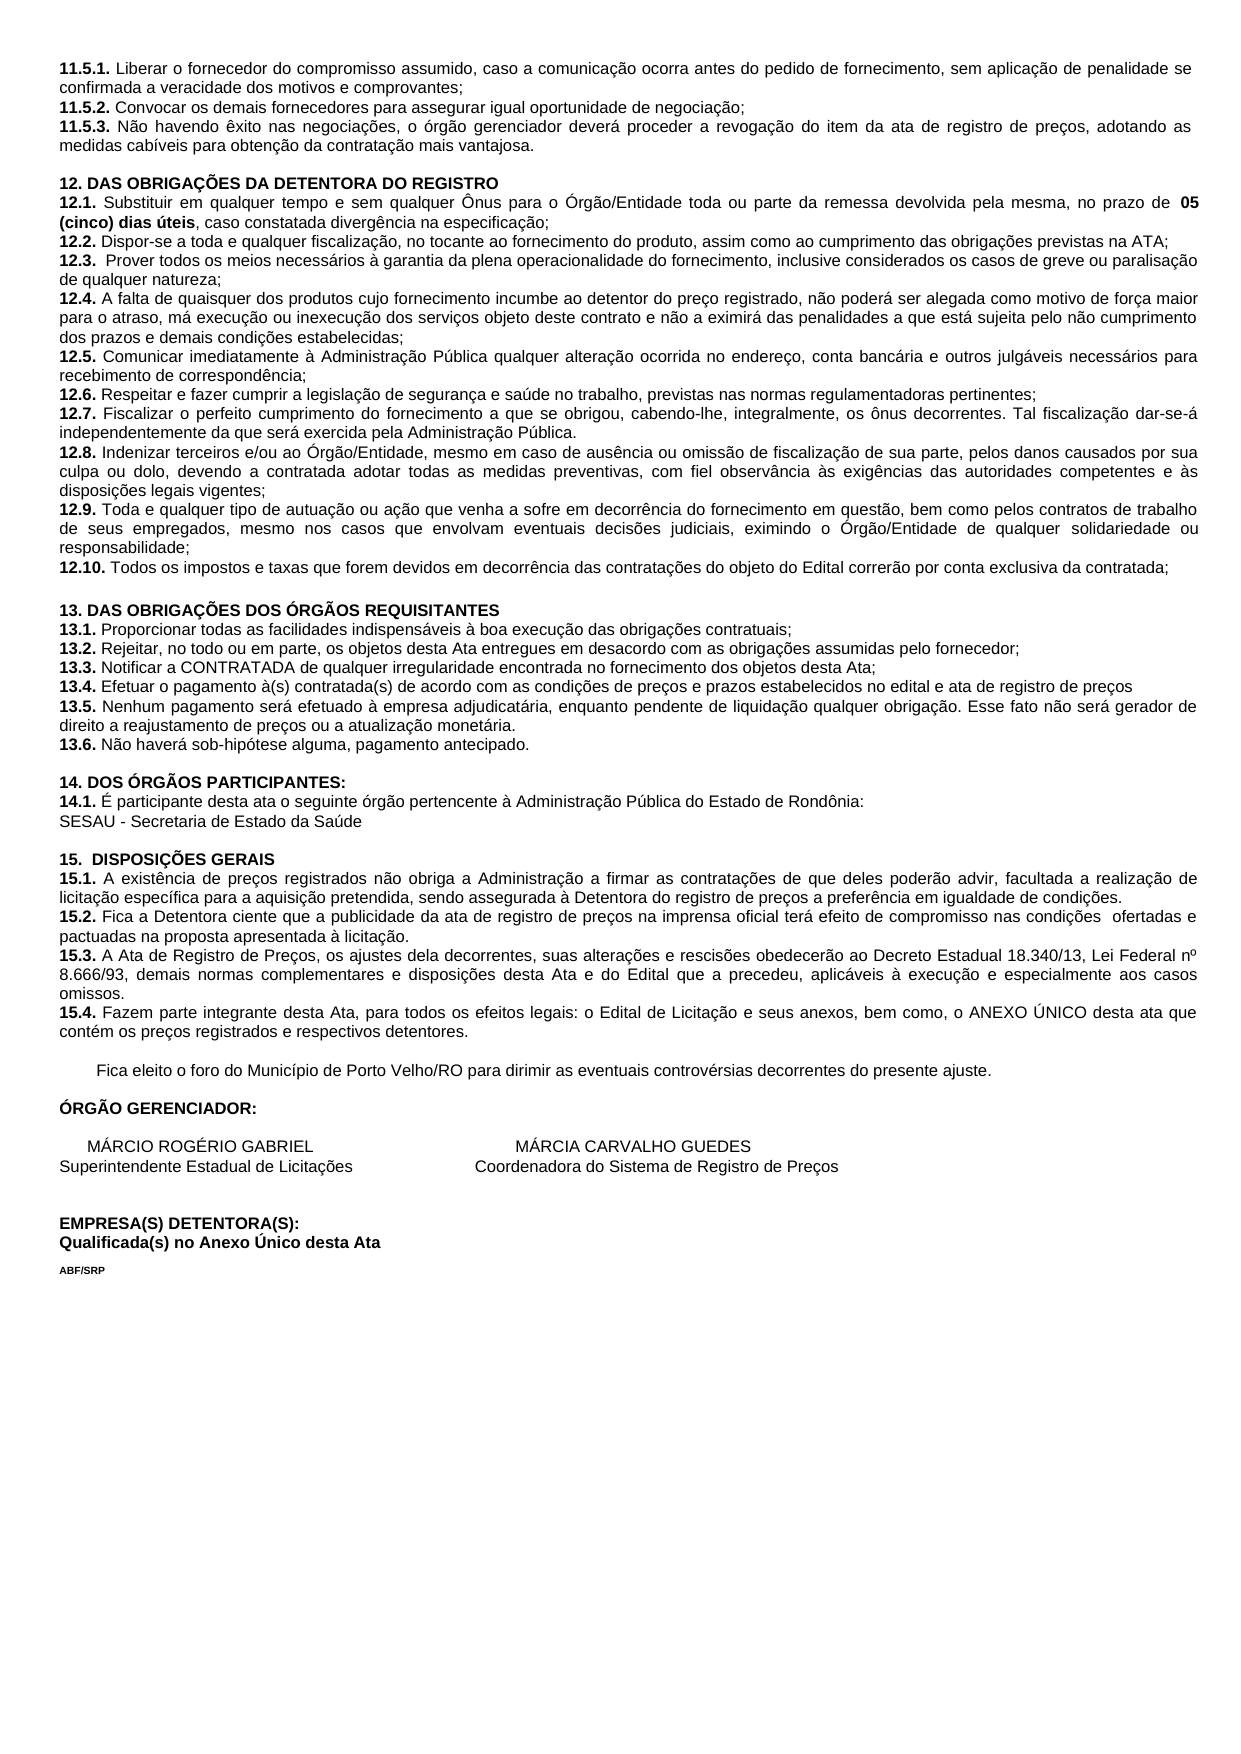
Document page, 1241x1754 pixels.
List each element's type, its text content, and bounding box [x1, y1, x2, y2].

text SESAU - Secretaria de Estado da Saúde [59, 811, 1199, 831]
text Qualificada(s) no Anexo Único desta Ata [59, 1233, 1194, 1252]
text 12.5. Comunicar imediatamente à Administração Pública qualquer alteração ocorrida no endereço, conta bancária e outros julgáveis necessários para recebimento de correspondência; [59, 347, 1199, 385]
text 12.8. Indenizar terceiros e/ou ao Órgão/Entidade, mesmo em caso de ausência ou omissão de fiscalização de sua parte, pelos danos causados por sua culpa ou dolo, devendo a contratada adotar todas as medidas preventivas, com fiel observância às exigências das autoridades competentes e às disposições legais vigentes; [59, 442, 1199, 500]
text 11.5.2. Convocar os demais fornecedores para assegurar igual oportunidade de negociação; [59, 97, 1194, 117]
text ÓRGÃO GERENCIADOR: [59, 1099, 1194, 1118]
text 15.2. Fica a Detentora ciente que a publicidade da ata de registro de preços na imprensa oficial terá efeito de compromisso nas condições ofertadas e pactuadas na proposta apresentada à licitação. [59, 907, 1199, 946]
text 12.4. A falta de quaisquer dos produtos cujo fornecimento incumbe ao detentor do preço registrado, não poderá ser alegada como motivo de força maior para o atraso, má execução ou inexecução dos serviços objeto deste contrato e não a eximirá das penalidades a que está sujeita pelo não cumprimento dos prazos e demais condições estabelecidas; [59, 289, 1199, 347]
text 13.2. Rejeitar, no todo ou em parte, os objetos desta Ata entregues em desacordo com as obrigações assumidas pelo fornecedor; [59, 639, 1199, 658]
text 13.1. Proporcionar todas as facilidades indispensáveis à boa execução das obrigações contratuais; [59, 620, 1199, 639]
text 14.1. É participante desta ata o seguinte órgão pertencente à Administração Pública do Estado de Rondônia: [59, 792, 1194, 811]
text 12.2. Dispor-se a toda e qualquer fiscalização, no tocante ao fornecimento do produto, assim como ao cumprimento das obrigações previstas na ATA; [59, 232, 1199, 251]
text 12.3. Prover todos os meios necessários à garantia da plena operacionalidade do fornecimento, inclusive considerados os casos de greve ou paralisação de qualquer natureza; [59, 251, 1199, 289]
text 15. DISPOSIÇÕES GERAIS [59, 850, 1199, 869]
text 13.5. Nenhum pagamento será efetuado à empresa adjudicatária, enquanto pendente de liquidação qualquer obrigação. Esse fato não será gerador de direito a reajustamento de preços ou a atualização monetária. [59, 696, 1199, 735]
text 14. DOS ÓRGÃOS PARTICIPANTES: [59, 773, 1194, 792]
text 12.10. Todos os impostos e taxas que forem devidos em decorrência das contratações do objeto do Edital correrão por conta exclusiva da contratada; [59, 557, 1199, 577]
text Superintendente Estadual de Licitações Coordenadora do Sistema de Registro de Preços [59, 1156, 1199, 1176]
text 13.4. Efetuar o pagamento à(s) contratada(s) de acordo com as condições de preços e prazos estabelecidos no edital e ata de registro de preços [59, 677, 1199, 696]
text 12.1. Substituir em qualquer tempo e sem qualquer Ônus para o Órgão/Entidade toda ou parte da remessa devolvida pela mesma, no prazo de 05 (cinco) dias úteis, caso constatada divergência na especificação; [59, 193, 1199, 232]
text 12. DAS OBRIGAÇÕES DA DETENTORA DO REGISTRO [59, 174, 1199, 193]
text 12.6. Respeitar e fazer cumprir a legislação de segurança e saúde no trabalho, previstas nas normas regulamentadoras pertinentes; [59, 385, 1199, 404]
text 13.6. Não haverá sob-hipótese alguma, pagamento antecipado. [59, 735, 1199, 754]
text MÁRCIO ROGÉRIO GABRIEL MÁRCIA CARVALHO GUEDES [59, 1137, 1199, 1156]
text 13.3. Notificar a CONTRATADA de qualquer irregularidade encontrada no fornecimento dos objetos desta Ata; [59, 658, 1199, 677]
text 12.7. Fiscalizar o perfeito cumprimento do fornecimento a que se obrigou, cabendo-lhe, integralmente, os ônus decorrentes. Tal fiscalização dar-se-á independentemente da que será exercida pela Administração Pública. [59, 404, 1199, 442]
text 15.4. Fazem parte integrante desta Ata, para todos os efeitos legais: o Edital de Licitação e seus anexos, bem como, o ANEXO ÚNICO desta ata que contém os preços registrados e respectivos detentores. [59, 1003, 1199, 1041]
text 15.1. A existência de preços registrados não obriga a Administração a firmar as contratações de que deles poderão advir, facultada a realização de licitação específica para a aquisição pretendida, sendo assegurada à Detentora do registro de preços a preferência em igualdade de condições. [59, 869, 1199, 907]
text 11.5.1. Liberar o fornecedor do compromisso assumido, caso a comunicação ocorra antes do pedido de fornecimento, sem aplicação de penalidade se confirmada a veracidade dos motivos e comprovantes; [59, 59, 1194, 97]
text 12.9. Toda e qualquer tipo de autuação ou ação que venha a sofre em decorrência do fornecimento em questão, bem como pelos contratos de trabalho de seus empregados, mesmo nos casos que envolvam eventuais decisões judiciais, eximindo o Órgão/Entidade de qualquer solidariedade ou responsabilidade; [59, 500, 1199, 557]
text Fica eleito o foro do Município de Porto Velho/RO para dirimir as eventuais controvérsias decorrentes do presente ajuste. [59, 1061, 1199, 1080]
text 15.3. A Ata de Registro de Preços, os ajustes dela decorrentes, suas alterações e rescisões obedecerão ao Decreto Estadual 18.340/13, Lei Federal nº 8.666/93, demais normas complementares e disposições desta Ata e do Edital que a precedeu, aplicáveis à execução e especialmente aos casos omissos. [59, 946, 1199, 1003]
text EMPRESA(S) DETENTORA(S): [59, 1214, 1194, 1233]
text 11.5.3. Não havendo êxito nas negociações, o órgão gerenciador deverá proceder a revogação do item da ata de registro de preços, adotando as medidas cabíveis para obtenção da contratação mais vantajosa. [59, 117, 1194, 155]
text 13. DAS OBRIGAÇÕES DOS ÓRGÃOS REQUISITANTES [59, 601, 1199, 620]
